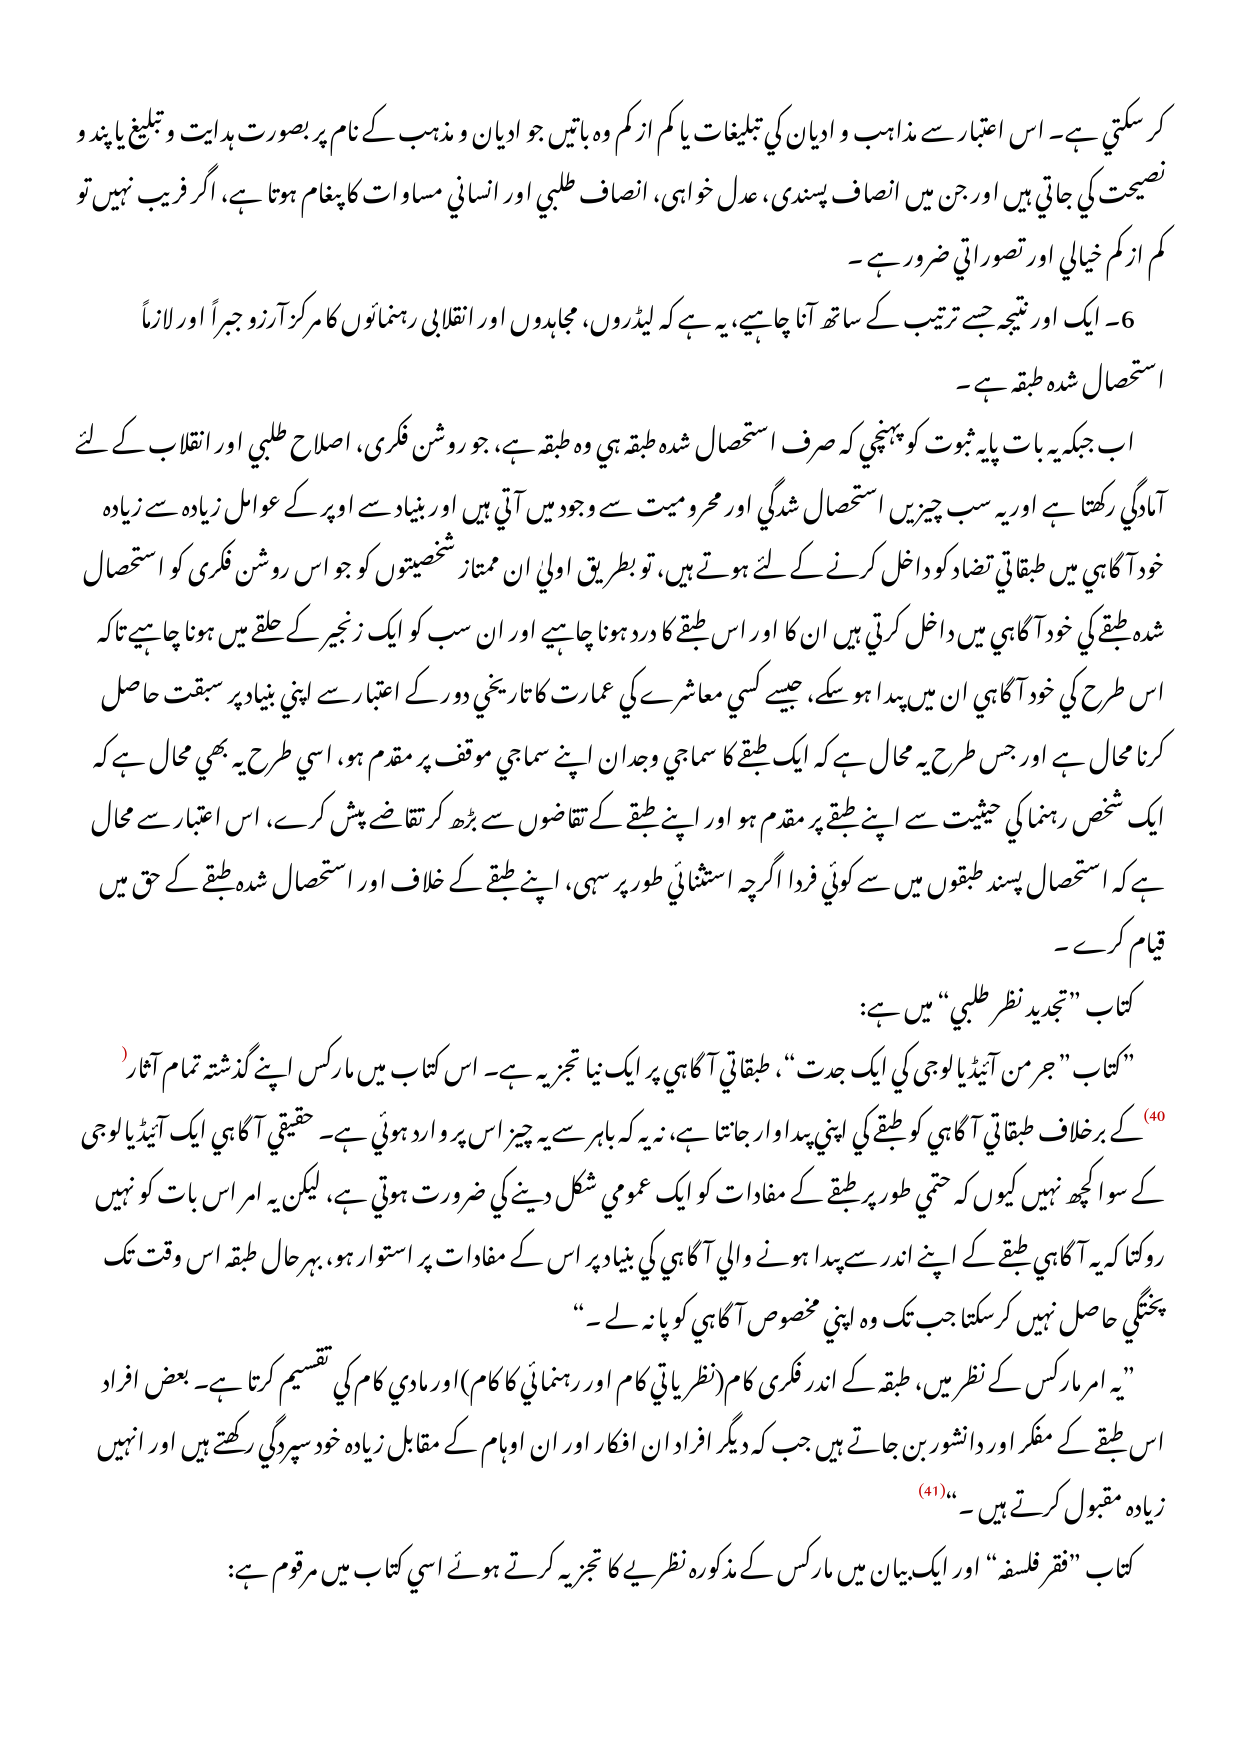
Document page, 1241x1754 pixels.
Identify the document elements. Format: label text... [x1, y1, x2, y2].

text اب جبكہ يہ بات پايہ ثبوت كو پہنچي كہ صرف استحصال شدہ طبقہ ہي وہ طبقہ ہے، جو روشن فكرى، اصلاح طلبي اور انقلاب كے لئے آمادگي ركھتا ہے اور يہ سب چيزيں استحصال شدگي اور محروميت سے وجود ميں آتي ہيں اور بنياد سے اوپر كے عوامل زيادہ سے زيادہ خود آگاہي ميں طبقاتي تضاد كو داخل كرنے كے لئے ہوتے ہيں، تو بطريق اوليٰ ان ممتاز شخصيتوں كو جو اس روشن فكرى كو استحصال شدہ طبقے كي خود آگاہي ميں داخل كرتي ہيں ان كا اور اس طبقے كا درد ہونا چاہيے اور ان سب كو ايك زنجير كے حلقے ميں ہونا چاہيے تاكہ اس طرح كي خود آگاہي ان ميں پىدا ہو سكے، جيسے كسي معاشرے كي عمارت كا تاريخي دور كے اعتبار سے اپني بنياد پر سبقت حاصل كرنا محال ہے اور جس طرح يہ محال ہے كہ ايك طبقے كا سماجي وجدان اپنے سماجي موقف پر مقدم ہو، اسي طرح يہ بھي محال ہے كہ ايك شخص رہنما كي حيثيت سے اپنے طبقے پر مقدم ہو اور اپنے طبقے كے تقاضوں سے بڑھ كر تقاضے پىش كرے، اس اعتبار سے محال ہے كہ استحصال پسند طبقوں ميں سے كوئي فردا اگرچہ استثنائي طور پر سہى، اپنے طبقے كے خلاف اور استحصال شدہ طبقے كے حق ميں قيام كرے ۔ [75, 406, 1165, 969]
text 6۔ ايك اور نتيجہ جسے ترتيب كے ساتھ آنا چاہيے، يہ ہے كہ ليڈروں، مجاہدوں اور انقلابى رہنمائوں كا مركز آرزو جبراً اور لازماً استحصال شدہ طبقہ ہے ۔ [75, 281, 1165, 406]
text كتاب ”فقر فلسفہ“ اور ايك بيان ميں ماركس كے مذكورہ نظريے كا تجزيہ كرتے ہوئے اسي كتاب ميں مرقوم ہے: [75, 1531, 1165, 1594]
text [75, 94, 1165, 281]
text كتاب ”تجديد نظر طلبي“ ميں ہے: [75, 969, 1165, 1031]
text ”يہ امر ماركس كے نظر ميں، طبقہ كے اندر فكرى كام(نظرياتي كام اور رہنمائي كا كام)اور مادي كام كي تقسيم كرتا ہے۔ بعض افراد اس طبقے كے مفكر اور دانشور بن جاتے ہيں جب كہ ديگر افراد ان افكار اور ان اوہام كے مقابل زيادہ خود سپردگي ركھتے ہيں اور انہيں زيادہ مقبول كرتے ہيں ۔“(41) [75, 1344, 1165, 1531]
text ”كتاب” جرمن آئيڈيالوجى كي ايك جدت“، طبقاتي آگاہي پر ايك نيا تجزيہ ہے۔ اس كتاب ميں ماركس اپنے گذشتہ تمام آثار(40)كے برخلاف طبقاتي آگاہي كو طبقے كي اپني پىداوار جانتا ہے، نہ يہ كہ باہر سے يہ چيز اس پر وارد ہوئي ہے۔ حقيقي آگاہي ايك آئيڈيالوجى كے سوا كچھ نہيں كيوں كہ حتمي طور پر طبقے كے مفادات كو ايك عمومي شكل دينے كي ضرورت ہوتي ہے، ليكن يہ امر اس بات كو نہيں روكتا كہ يہ آگاہي طبقے كے اپنے اندر سے پىدا ہونے والي آگاہي كي بنياد پر اس كے مفادات پر استوار ہو، بہرحال طبقہ اس وقت تك پختگي حاصل نہيں كرسكتا جب تك وہ اپني مخصوص آگاہي كو پا نہ لے ۔“ [75, 1031, 1165, 1344]
